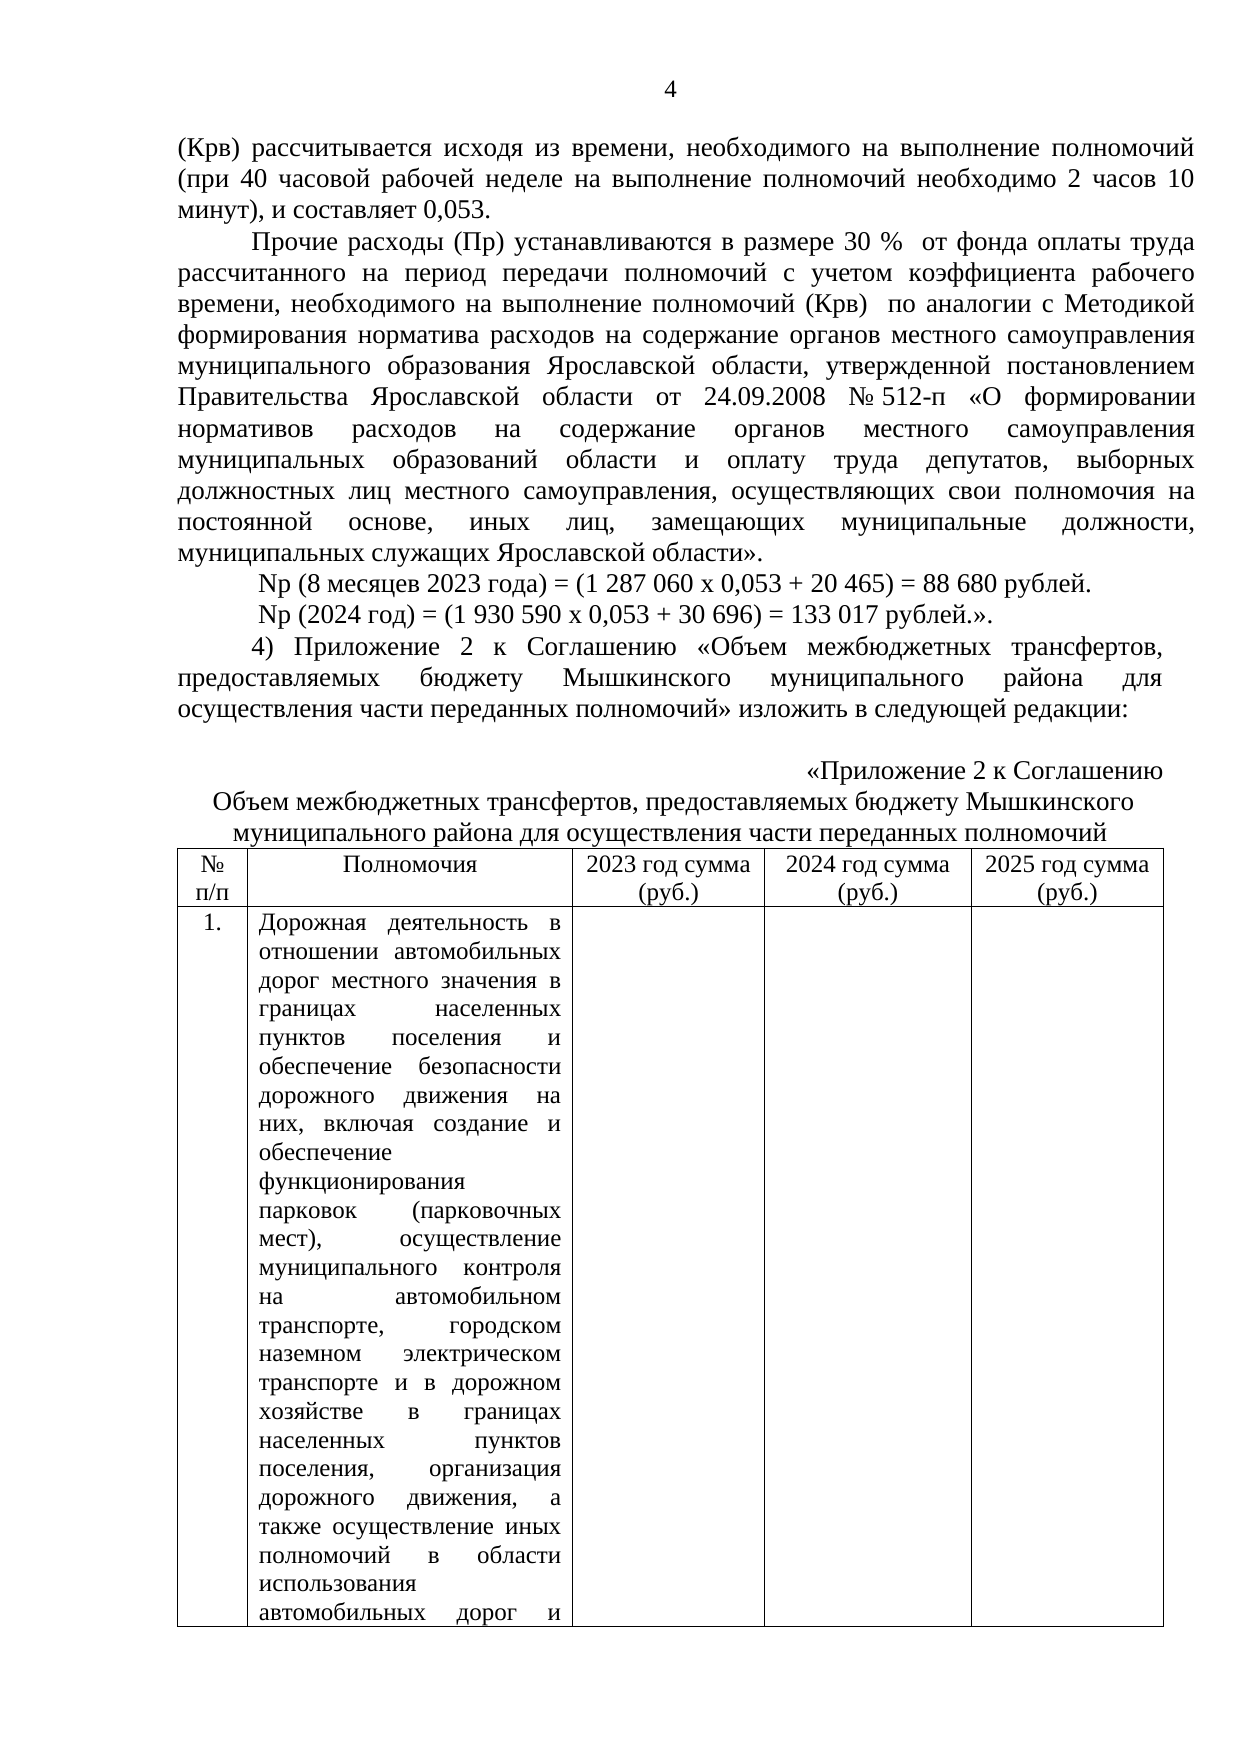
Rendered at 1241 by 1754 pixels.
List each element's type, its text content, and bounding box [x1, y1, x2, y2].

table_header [166, 131, 1207, 630]
table_header 2024 год сумма (руб.) [765, 849, 971, 906]
table_cell [573, 907, 764, 1626]
list «Приложение 2 к Соглашению [767, 754, 1163, 785]
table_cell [248, 907, 572, 1626]
table_header 2023 год сумма (руб.) [573, 849, 764, 906]
table_cell 1. [178, 907, 247, 1626]
table_cell [972, 907, 1163, 1626]
table_header № п/п [178, 849, 247, 906]
text Объем межбюджетных трансфертов, предоставляемых бюджету Мышкинского муниципального района для осуществления части переданных полномочий [177, 785, 1163, 848]
table_header 2025 год сумма (руб.) [972, 849, 1163, 906]
text 4) Приложение 2 к Соглашению «Объем межбюджетных трансфертов, предоставляемых бюджету Мышкинского муниципального района для осуществления части переданных полномочий» изложить в следующей редакции: [177, 630, 1163, 723]
table_cell [765, 907, 971, 1626]
table_header Полномочия [248, 849, 572, 906]
